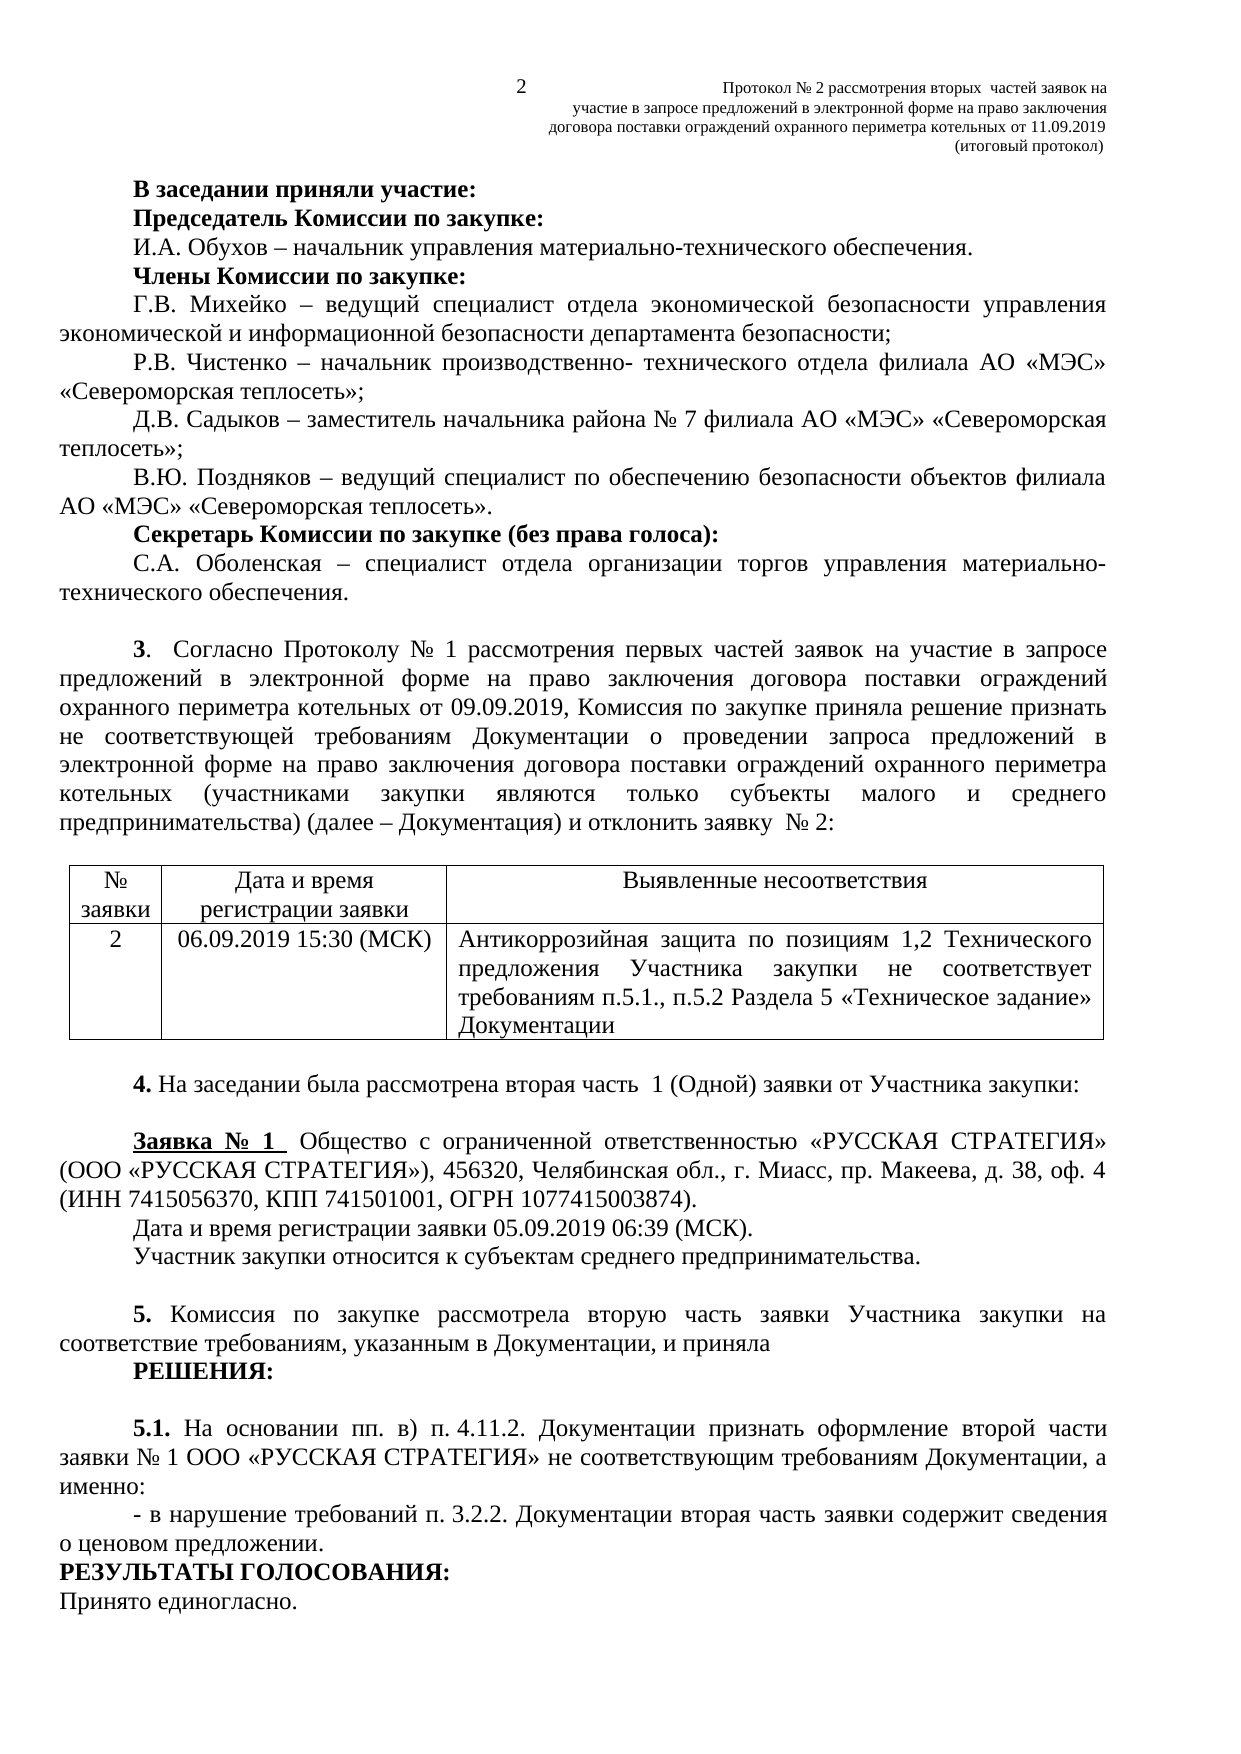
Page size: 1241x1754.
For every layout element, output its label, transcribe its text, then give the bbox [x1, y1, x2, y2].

text Секретарь Комиссии по закупке (без права голоса): [59, 519, 1107, 548]
text 4. На заседании была рассмотрена вторая часть 1 (Одной) заявки от Участника закупки: [59, 1069, 1107, 1098]
text РЕШЕНИЯ: [59, 1356, 1107, 1385]
table_cell Антикоррозийная защита по позициям 1,2 Технического предложения Участника закупки не соответствует требованиям п.5.1., п.5.2 Раздела 5 «Техническое задание» Документации [447, 924, 1103, 1039]
text Принято единогласно. [59, 1586, 1107, 1614]
text Г.В. Михейко – ведущий специалист отдела экономической безопасности управления экономической и информационной безопасности департамента безопасности; [59, 289, 1107, 347]
text 5. Комиссия по закупке рассмотрела вторую часть заявки Участника закупки на соответствие требованиям, указанным в Документации, и приняла [59, 1299, 1107, 1356]
text 3. Согласно Протоколу № 1 рассмотрения первых частей заявок на участие в запросе предложений в электронной форме на право заключения договора поставки ограждений охранного периметра котельных от 09.09.2019, Комиссия по закупке приняла решение признать не соответствующей требованиям Документации о проведении запроса предложений в электронной форме на право заключения договора поставки ограждений охранного периметра котельных (участниками закупки являются только субъекты малого и среднего предпринимательства) (далее – Документация) и отклонить заявку № 2: [59, 634, 1107, 836]
text РЕЗУЛЬТАТЫ ГОЛОСОВАНИЯ: [59, 1557, 1107, 1586]
table_cell 2 [70, 924, 161, 1039]
text Председатель Комиссии по закупке: [59, 203, 1107, 232]
text В.Ю. Поздняков – ведущий специалист по обеспечению безопасности объектов филиала АО «МЭС» «Североморская теплосеть». [59, 462, 1107, 519]
text Р.В. Чистенко – начальник производственно- технического отдела филиала АО «МЭС» «Североморская теплосеть»; [59, 347, 1107, 404]
text 5.1. На основании пп. в) п. 4.11.2. Документации признать оформление второй части заявки № 1 ООО «РУССКАЯ СТРАТЕГИЯ» не соответствующим требованиям Документации, а именно: [59, 1413, 1107, 1499]
text И.А. Обухов – начальник управления материально-технического обеспечения. [59, 232, 1107, 261]
table_header № заявки [70, 866, 161, 923]
table_cell 06.09.2019 15:30 (МСК) [162, 924, 446, 1039]
text Д.В. Садыков – заместитель начальника района № 7 филиала АО «МЭС» «Североморская теплосеть»; [59, 404, 1107, 462]
text Дата и время регистрации заявки 05.09.2019 06:39 (МСК). [59, 1213, 1107, 1241]
text В заседании приняли участие: [59, 174, 1107, 203]
subtitle С.А. Оболенская – специалист отдела организации торгов управления материально-технического обеспечения. [59, 548, 1107, 606]
text Участник закупки относится к субъектам среднего предпринимательства. [59, 1241, 1107, 1270]
text Заявка № 1 Общество с ограниченной ответственностью «РУССКАЯ СТРАТЕГИЯ» (ООО «РУССКАЯ СТРАТЕГИЯ»), 456320, Челябинская обл., г. Миасс, пр. Макеева, д. 38, оф. 4 (ИНН 7415056370, КПП 741501001, ОГРН 1077415003874). [59, 1126, 1107, 1213]
table_header Дата и время регистрации заявки [162, 866, 446, 923]
text - в нарушение требований п. 3.2.2. Документации вторая часть заявки содержит сведения о ценовом предложении. [59, 1499, 1107, 1557]
table_header Выявленные несоответствия [447, 866, 1103, 923]
text Члены Комиссии по закупке: [59, 261, 1107, 289]
